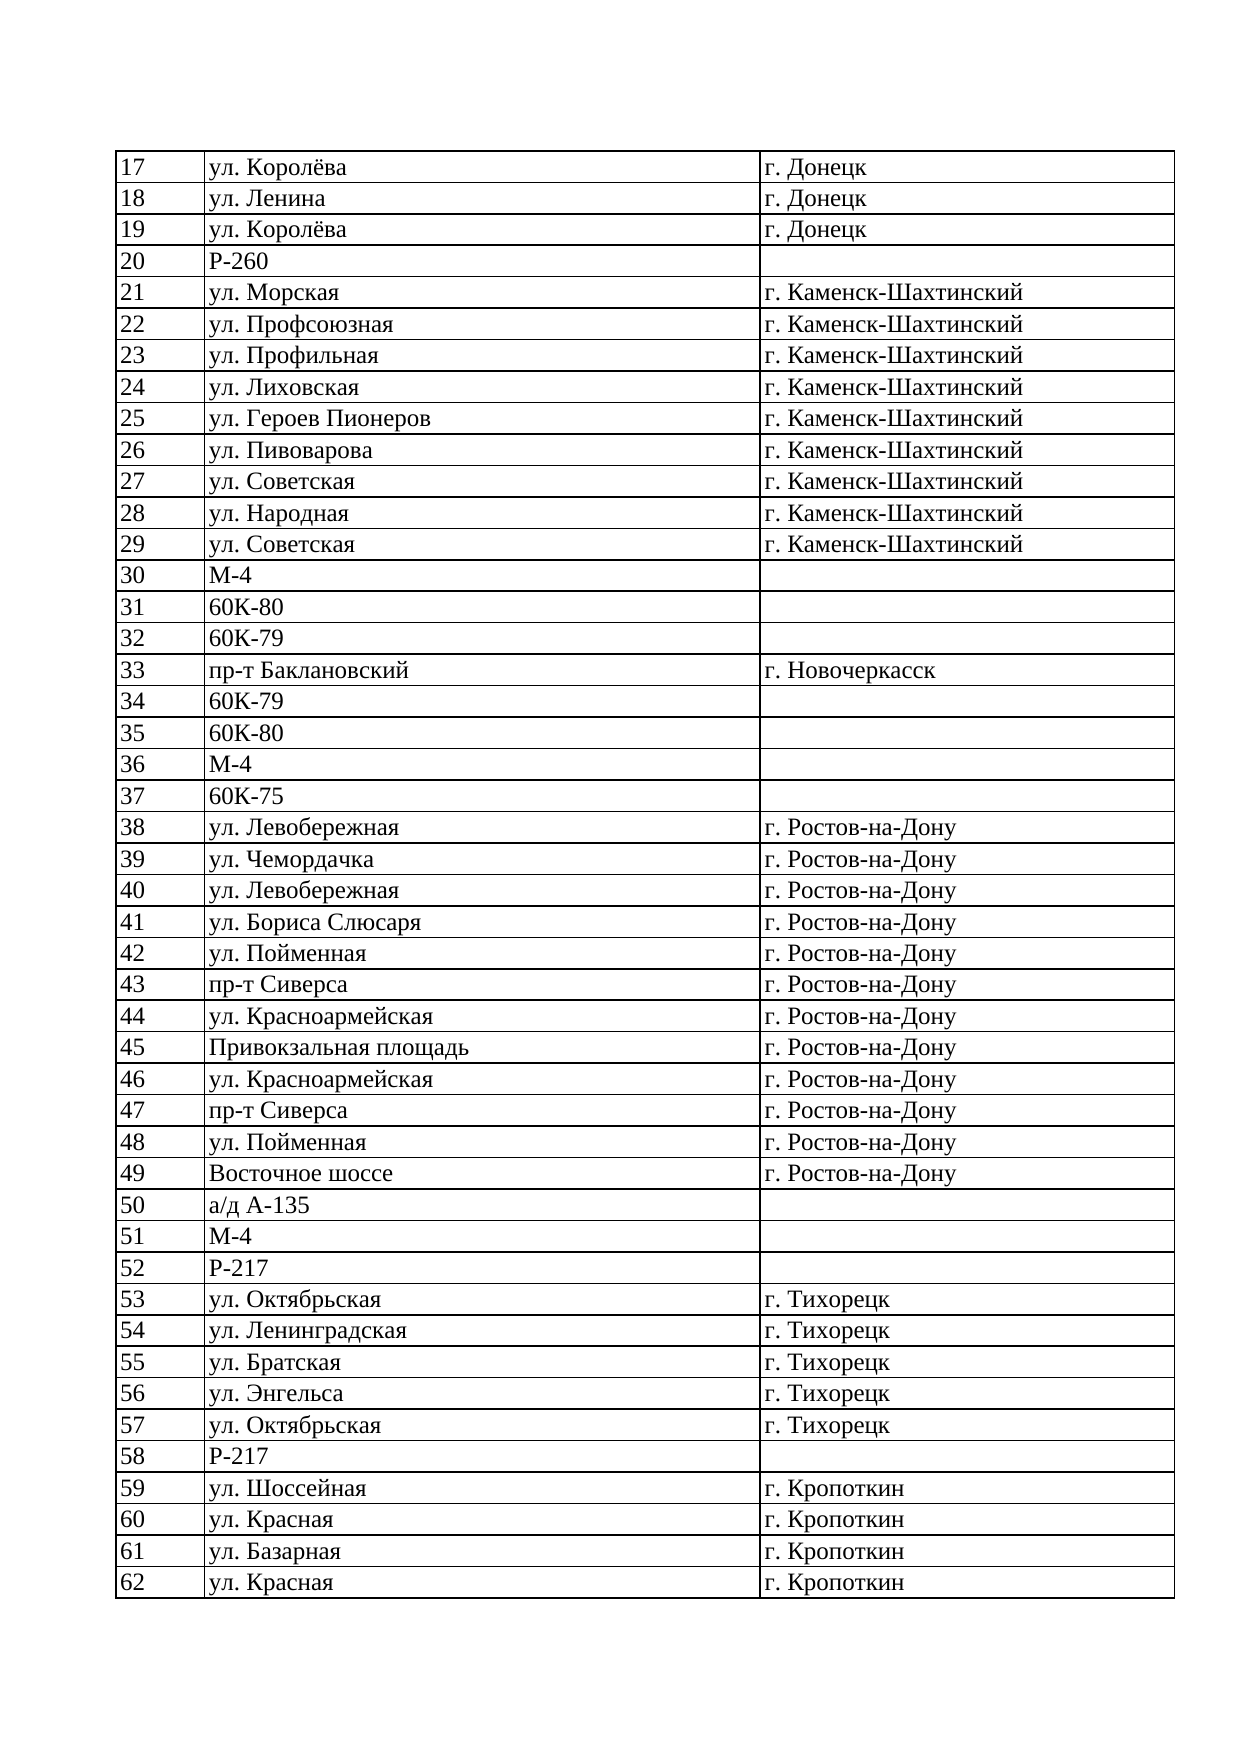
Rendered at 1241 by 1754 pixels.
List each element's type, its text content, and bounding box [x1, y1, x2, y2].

table_cell 60К-79 [205, 686, 759, 716]
table_cell г. Донецк [761, 152, 1174, 181]
table_cell 20 [117, 246, 204, 276]
table_cell Восточное шоссе [205, 1158, 759, 1188]
table_cell ул. Королёва [205, 215, 759, 244]
table_cell 60К-79 [205, 623, 759, 653]
table_cell 18 [117, 183, 204, 213]
table_cell 38 [117, 812, 204, 842]
table_cell 26 [117, 435, 204, 464]
table_cell г. Донецк [761, 183, 1174, 213]
table_cell [761, 781, 1174, 811]
table_cell 58 [117, 1441, 204, 1471]
table_cell 37 [117, 781, 204, 811]
table_cell 30 [117, 561, 204, 590]
table_cell [761, 718, 1174, 748]
table_cell г. Кропоткин [761, 1536, 1174, 1566]
table_cell 33 [117, 655, 204, 685]
table_cell ул. Лиховская [205, 372, 759, 402]
table_cell ул. Ленинградская [205, 1316, 759, 1345]
table_cell [761, 561, 1174, 590]
table_cell пр-т Сиверса [205, 1095, 759, 1125]
table_cell г. Ростов-на-Дону [761, 938, 1174, 968]
table_cell г. Каменск-Шахтинский [761, 277, 1174, 307]
table_cell 27 [117, 466, 204, 496]
table_cell М-4 [205, 749, 759, 779]
table_cell ул. Красноармейская [205, 1064, 759, 1094]
table_cell 51 [117, 1221, 204, 1251]
table_cell ул. Королёва [205, 152, 759, 181]
table_cell ул. Чемордачка [205, 844, 759, 873]
table_cell ул. Красная [205, 1504, 759, 1534]
table_cell [761, 592, 1174, 622]
table_cell ул. Энгельса [205, 1378, 759, 1408]
table_cell 62 [117, 1567, 204, 1597]
table_cell ул. Октябрьская [205, 1410, 759, 1440]
table_cell ул. Ленина [205, 183, 759, 213]
table_cell г. Новочеркасск [761, 655, 1174, 685]
table_cell 50 [117, 1190, 204, 1219]
table_cell г. Ростов-на-Дону [761, 875, 1174, 905]
table_cell г. Ростов-на-Дону [761, 844, 1174, 873]
table_cell ул. Профильная [205, 340, 759, 370]
table_cell 28 [117, 498, 204, 527]
table_cell а/д А-135 [205, 1190, 759, 1219]
table_cell 46 [117, 1064, 204, 1094]
table_cell 53 [117, 1284, 204, 1314]
table_cell 29 [117, 529, 204, 559]
table_cell 41 [117, 907, 204, 936]
table_cell [761, 1441, 1174, 1471]
table_cell [761, 1253, 1174, 1282]
table_cell 60К-80 [205, 592, 759, 622]
table_cell 61 [117, 1536, 204, 1566]
table_cell 17 [117, 152, 204, 181]
table_cell ул. Пивоварова [205, 435, 759, 464]
table_cell ул. Левобережная [205, 812, 759, 842]
table_cell г. Ростов-на-Дону [761, 907, 1174, 936]
table_cell г. Каменск-Шахтинский [761, 466, 1174, 496]
table_cell г. Донецк [761, 215, 1174, 244]
table_cell ул. Базарная [205, 1536, 759, 1566]
table_cell 55 [117, 1347, 204, 1377]
table_cell г. Каменск-Шахтинский [761, 372, 1174, 402]
table_cell г. Каменск-Шахтинский [761, 435, 1174, 464]
table_cell 44 [117, 1001, 204, 1031]
table_cell 42 [117, 938, 204, 968]
table_cell ул. Пойменная [205, 1127, 759, 1157]
table_cell ул. Красноармейская [205, 1001, 759, 1031]
table_cell г. Тихорецк [761, 1284, 1174, 1314]
table_cell ул. Октябрьская [205, 1284, 759, 1314]
table_cell М-4 [205, 1221, 759, 1251]
table_cell Р-260 [205, 246, 759, 276]
table_cell пр-т Сиверса [205, 970, 759, 999]
table_cell 36 [117, 749, 204, 779]
table_cell ул. Бориса Слюсаря [205, 907, 759, 936]
table_cell Р-217 [205, 1441, 759, 1471]
table_cell ул. Профсоюзная [205, 309, 759, 339]
table_cell г. Кропоткин [761, 1473, 1174, 1503]
table_cell [761, 623, 1174, 653]
table_cell 31 [117, 592, 204, 622]
table_cell ул. Пойменная [205, 938, 759, 968]
table_cell 22 [117, 309, 204, 339]
table_cell 48 [117, 1127, 204, 1157]
table_cell г. Тихорецк [761, 1378, 1174, 1408]
table_cell г. Каменск-Шахтинский [761, 529, 1174, 559]
table_cell [761, 246, 1174, 276]
table_cell пр-т Баклановский [205, 655, 759, 685]
table_cell г. Тихорецк [761, 1316, 1174, 1345]
table_cell 60К-80 [205, 718, 759, 748]
table_cell 52 [117, 1253, 204, 1282]
table_cell г. Ростов-на-Дону [761, 1001, 1174, 1031]
table_cell 45 [117, 1032, 204, 1062]
table_cell 54 [117, 1316, 204, 1345]
table_cell г. Каменск-Шахтинский [761, 498, 1174, 527]
table_cell 21 [117, 277, 204, 307]
table_cell г. Кропоткин [761, 1504, 1174, 1534]
table_cell [761, 1190, 1174, 1219]
table_cell 60 [117, 1504, 204, 1534]
table_cell 34 [117, 686, 204, 716]
table_cell 39 [117, 844, 204, 873]
table_cell 32 [117, 623, 204, 653]
table_cell ул. Морская [205, 277, 759, 307]
table_cell г. Ростов-на-Дону [761, 812, 1174, 842]
table_cell 25 [117, 403, 204, 433]
table_cell [761, 686, 1174, 716]
table_cell Р-217 [205, 1253, 759, 1282]
table_cell 47 [117, 1095, 204, 1125]
table_cell г. Каменск-Шахтинский [761, 340, 1174, 370]
table_cell [761, 1221, 1174, 1251]
table_cell 24 [117, 372, 204, 402]
table_cell ул. Советская [205, 529, 759, 559]
table_cell ул. Левобережная [205, 875, 759, 905]
table_cell ул. Братская [205, 1347, 759, 1377]
table_cell г. Каменск-Шахтинский [761, 309, 1174, 339]
table_cell ул. Героев Пионеров [205, 403, 759, 433]
table_cell 35 [117, 718, 204, 748]
table_cell г. Ростов-на-Дону [761, 1064, 1174, 1094]
table_cell 57 [117, 1410, 204, 1440]
table_cell 60К-75 [205, 781, 759, 811]
table_cell г. Тихорецк [761, 1410, 1174, 1440]
table_cell 56 [117, 1378, 204, 1408]
table_cell 43 [117, 970, 204, 999]
table_cell ул. Советская [205, 466, 759, 496]
table_cell г. Ростов-на-Дону [761, 1032, 1174, 1062]
table_cell М-4 [205, 561, 759, 590]
table_cell г. Ростов-на-Дону [761, 1127, 1174, 1157]
table_cell г. Ростов-на-Дону [761, 1095, 1174, 1125]
table_cell г. Кропоткин [761, 1567, 1174, 1597]
table_cell г. Ростов-на-Дону [761, 970, 1174, 999]
table_cell г. Тихорецк [761, 1347, 1174, 1377]
table_cell 19 [117, 215, 204, 244]
table_cell ул. Красная [205, 1567, 759, 1597]
table_cell ул. Шоссейная [205, 1473, 759, 1503]
table_cell 40 [117, 875, 204, 905]
table_cell [761, 749, 1174, 779]
table_cell г. Каменск-Шахтинский [761, 403, 1174, 433]
table_cell 23 [117, 340, 204, 370]
table_cell Привокзальная площадь [205, 1032, 759, 1062]
table_cell 59 [117, 1473, 204, 1503]
table_cell ул. Народная [205, 498, 759, 527]
table_cell г. Ростов-на-Дону [761, 1158, 1174, 1188]
table_cell 49 [117, 1158, 204, 1188]
